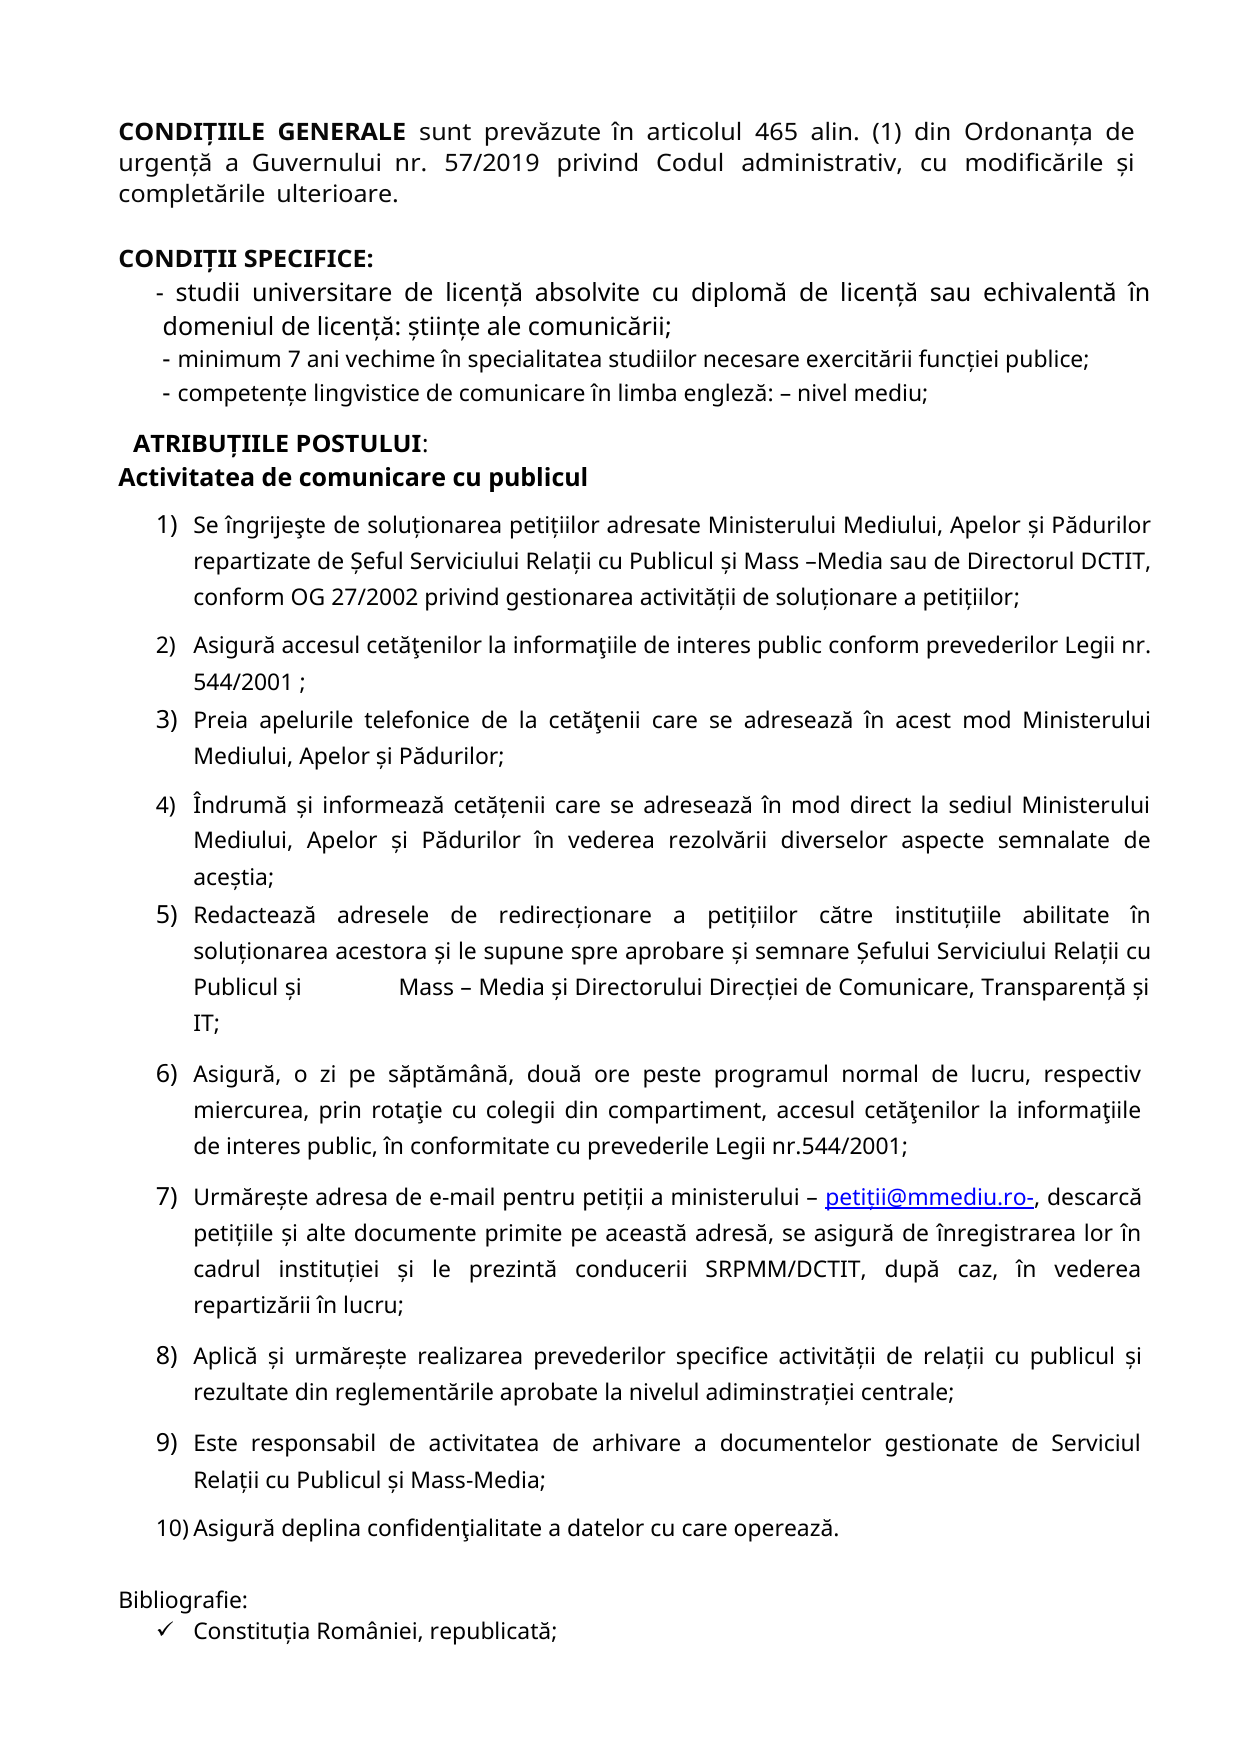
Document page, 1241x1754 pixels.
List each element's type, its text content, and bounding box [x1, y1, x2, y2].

list Este responsabil de activitatea de arhivare a documentelor gestionate de Serviciul Relaţii cu Publicul şi Mass-Media; [156, 1425, 1142, 1495]
list ATRIBUȚIILE POSTULUI: [133, 427, 1152, 460]
list Se îngrijeşte de soluţionarea petiţiilor adresate Ministerului Mediului, Apelor și Pădurilor repartizate de Șeful Serviciului Relaţii cu Publicul şi Mass –Media sau de Directorul DCTIT, conform OG 27/2002 privind gestionarea activităţii de soluţionare a petiţiilor; [156, 506, 1152, 612]
text Activitatea de comunicare cu publicul [118, 460, 1152, 494]
list Aplică și urmărește realizarea prevederilor specifice activității de relații cu publicul și rezultate din reglementările aprobate la nivelul adiminstrației centrale; [156, 1338, 1142, 1408]
list Constituția României, republicată; [156, 1615, 1152, 1646]
list Redactează adresele de redirecţionare a petiţiilor către instituţiile abilitate în soluţionarea acestora şi le supune spre aprobare şi semnare Șefului Serviciului Relaţii cu Publicul şi Mass – Media și Directorului Direcției de Comunicare, Transparenţă și IT; [156, 896, 1152, 1038]
list Îndrumă şi informează cetăţenii care se adresează în mod direct la sediul Ministerului Mediului, Apelor și Pădurilor în vederea rezolvării diverselor aspecte semnalate de aceştia; [156, 788, 1152, 892]
text - studii universitare de licență absolvite cu diplomă de licență sau echivalentă în domeniul de licență: științe ale comunicării; [156, 275, 1152, 343]
text CONDIȚIILE GENERALE sunt prevăzute în articolul 465 alin. (1) din Ordonanța de urgență a Guvernului nr. 57/2019 privind Codul administrativ, cu modificările și completările ulterioare. [118, 116, 1136, 210]
text CONDIȚII SPECIFICE: [118, 242, 1152, 275]
list minimum 7 ani vechime în specialitatea studiilor necesare exercitării funcției publice; [162, 343, 1152, 374]
list Asigură, o zi pe săptămână, două ore peste programul normal de lucru, respectiv miercurea, prin rotaţie cu colegii din compartiment, accesul cetăţenilor la informaţiile de interes public, în conformitate cu prevederile Legii nr.544/2001; [156, 1055, 1142, 1161]
list Urmărește adresa de e-mail pentru petiții a ministerului – petiții@mmediu.ro-, descarcă petițiile și alte documente primite pe această adresă, se asigură de înregistrarea lor în cadrul instituției și le prezintă conducerii SRPMM/DCTIT, după caz, în vederea repartizării în lucru; [156, 1178, 1142, 1320]
list Asigură accesul cetăţenilor la informaţiile de interes public conform prevederilor Legii nr. 544/2001 ; [156, 629, 1152, 697]
list competențe lingvistice de comunicare în limba engleză: – nivel mediu; [162, 377, 1152, 408]
list Preia apelurile telefonice de la cetăţenii care se adresează în acest mod Ministerului Mediului, Apelor și Pădurilor; [156, 701, 1152, 771]
text Bibliografie: [118, 1584, 1152, 1615]
list Asigură deplina confidenţialitate a datelor cu care operează. [156, 1512, 1152, 1543]
